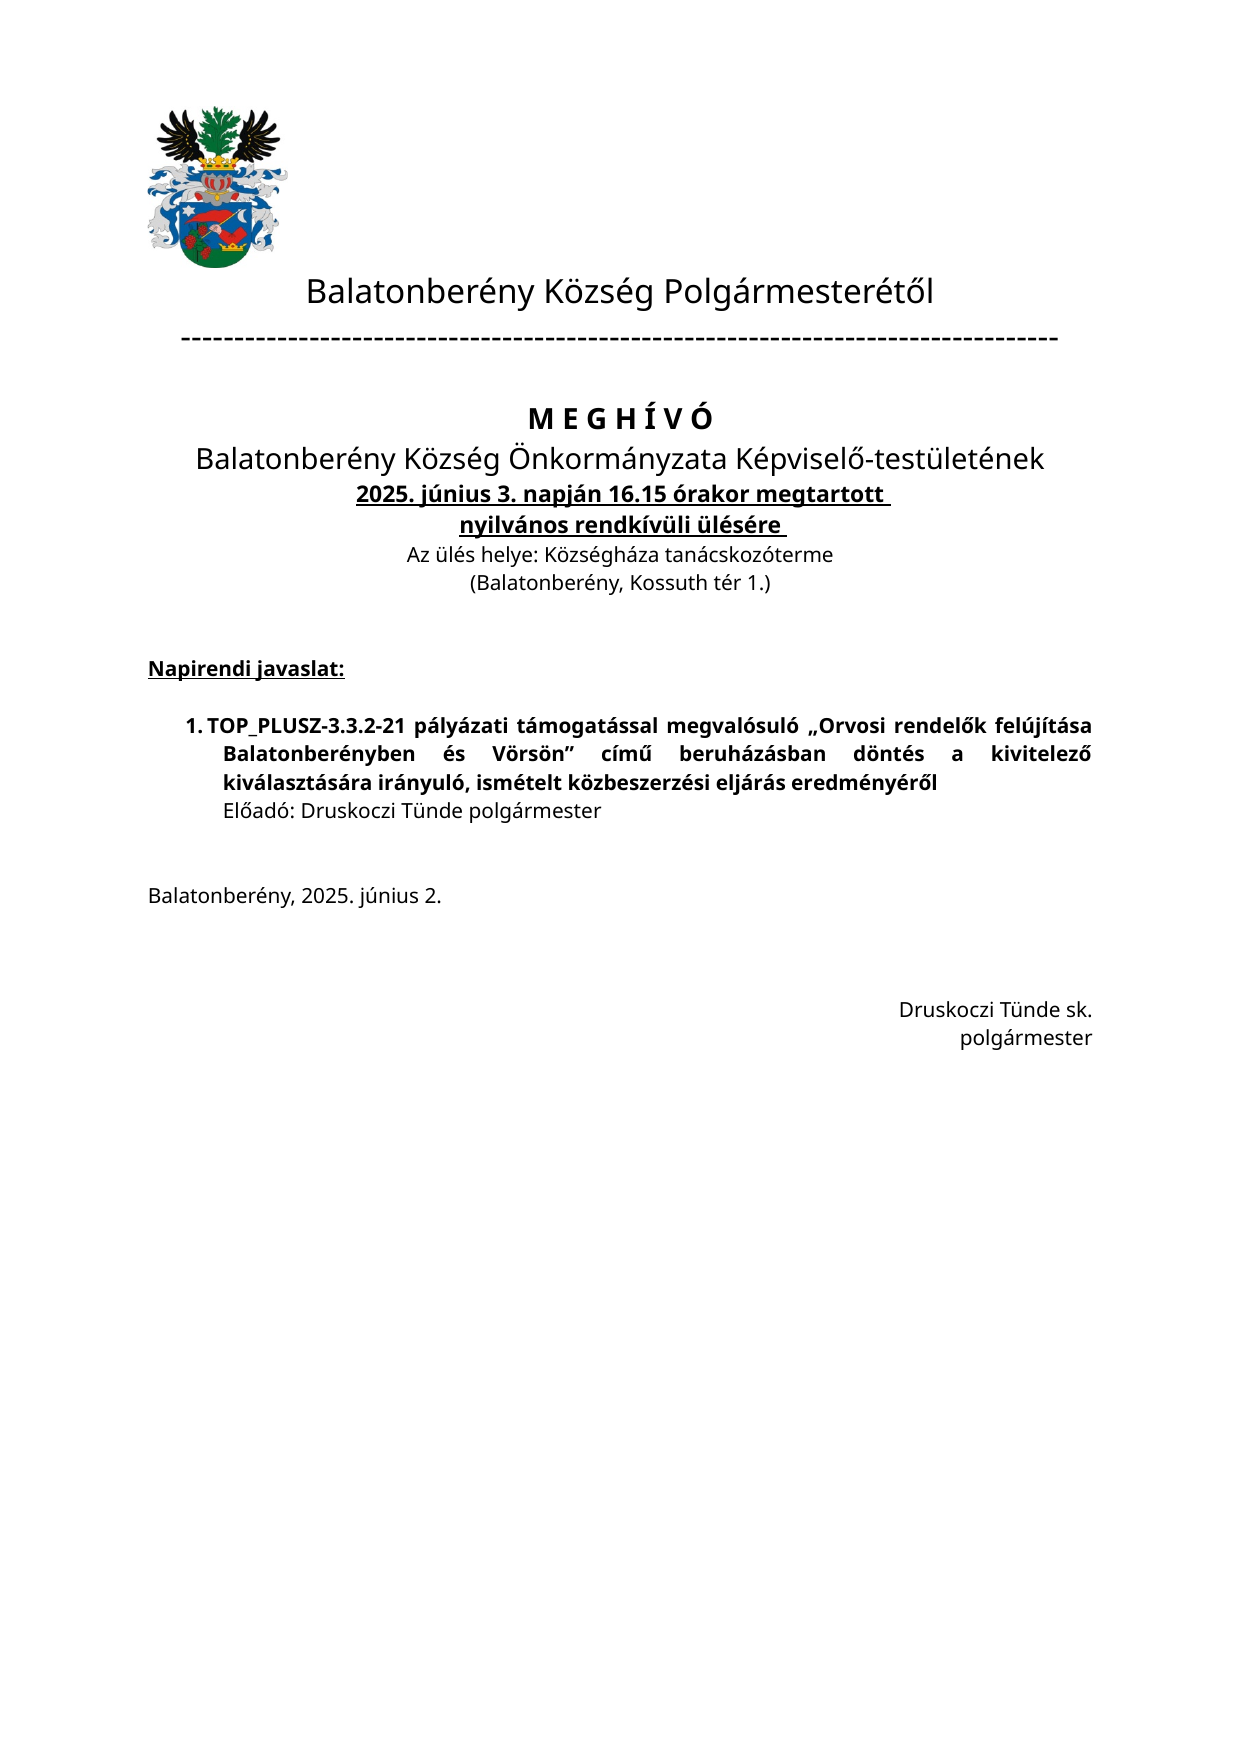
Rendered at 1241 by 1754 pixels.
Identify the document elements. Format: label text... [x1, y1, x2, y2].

text (Balatonberény, Kossuth tér 1.) [148, 568, 1092, 597]
picture [147, 106, 288, 268]
text nyilvános rendkívüli ülésére [148, 509, 1092, 540]
text Napirendi javaslat: [148, 654, 1092, 682]
text Balatonberény, 2025. június 2. [148, 881, 1092, 910]
text Balatonberény Község Önkormányzata Képviselő-testületének [148, 438, 1092, 478]
text Az ülés helye: Községháza tanácskozóterme [148, 540, 1092, 568]
list Előadó: Druskoczi Tünde polgármester [223, 796, 1092, 824]
text 2025. június 3. napján 16.15 órakor megtartott [148, 478, 1092, 509]
text ---------------------------------------------------------------------------------- [148, 313, 1092, 358]
text Balatonberény Község Polgármesterétől [148, 268, 1092, 313]
text M E G H Í V Ó [148, 398, 1092, 438]
text Druskoczi Tünde sk. [148, 995, 1092, 1023]
list TOP_PLUSZ-3.3.2-21 pályázati támogatással megvalósuló „Orvosi rendelők felújítása Balatonberényben és Vörsön” című beruházásban döntés a kivitelező kiválasztására irányuló, ismételt közbeszerzési eljárás eredményéről [185, 711, 1092, 796]
text polgármester [148, 1023, 1092, 1052]
